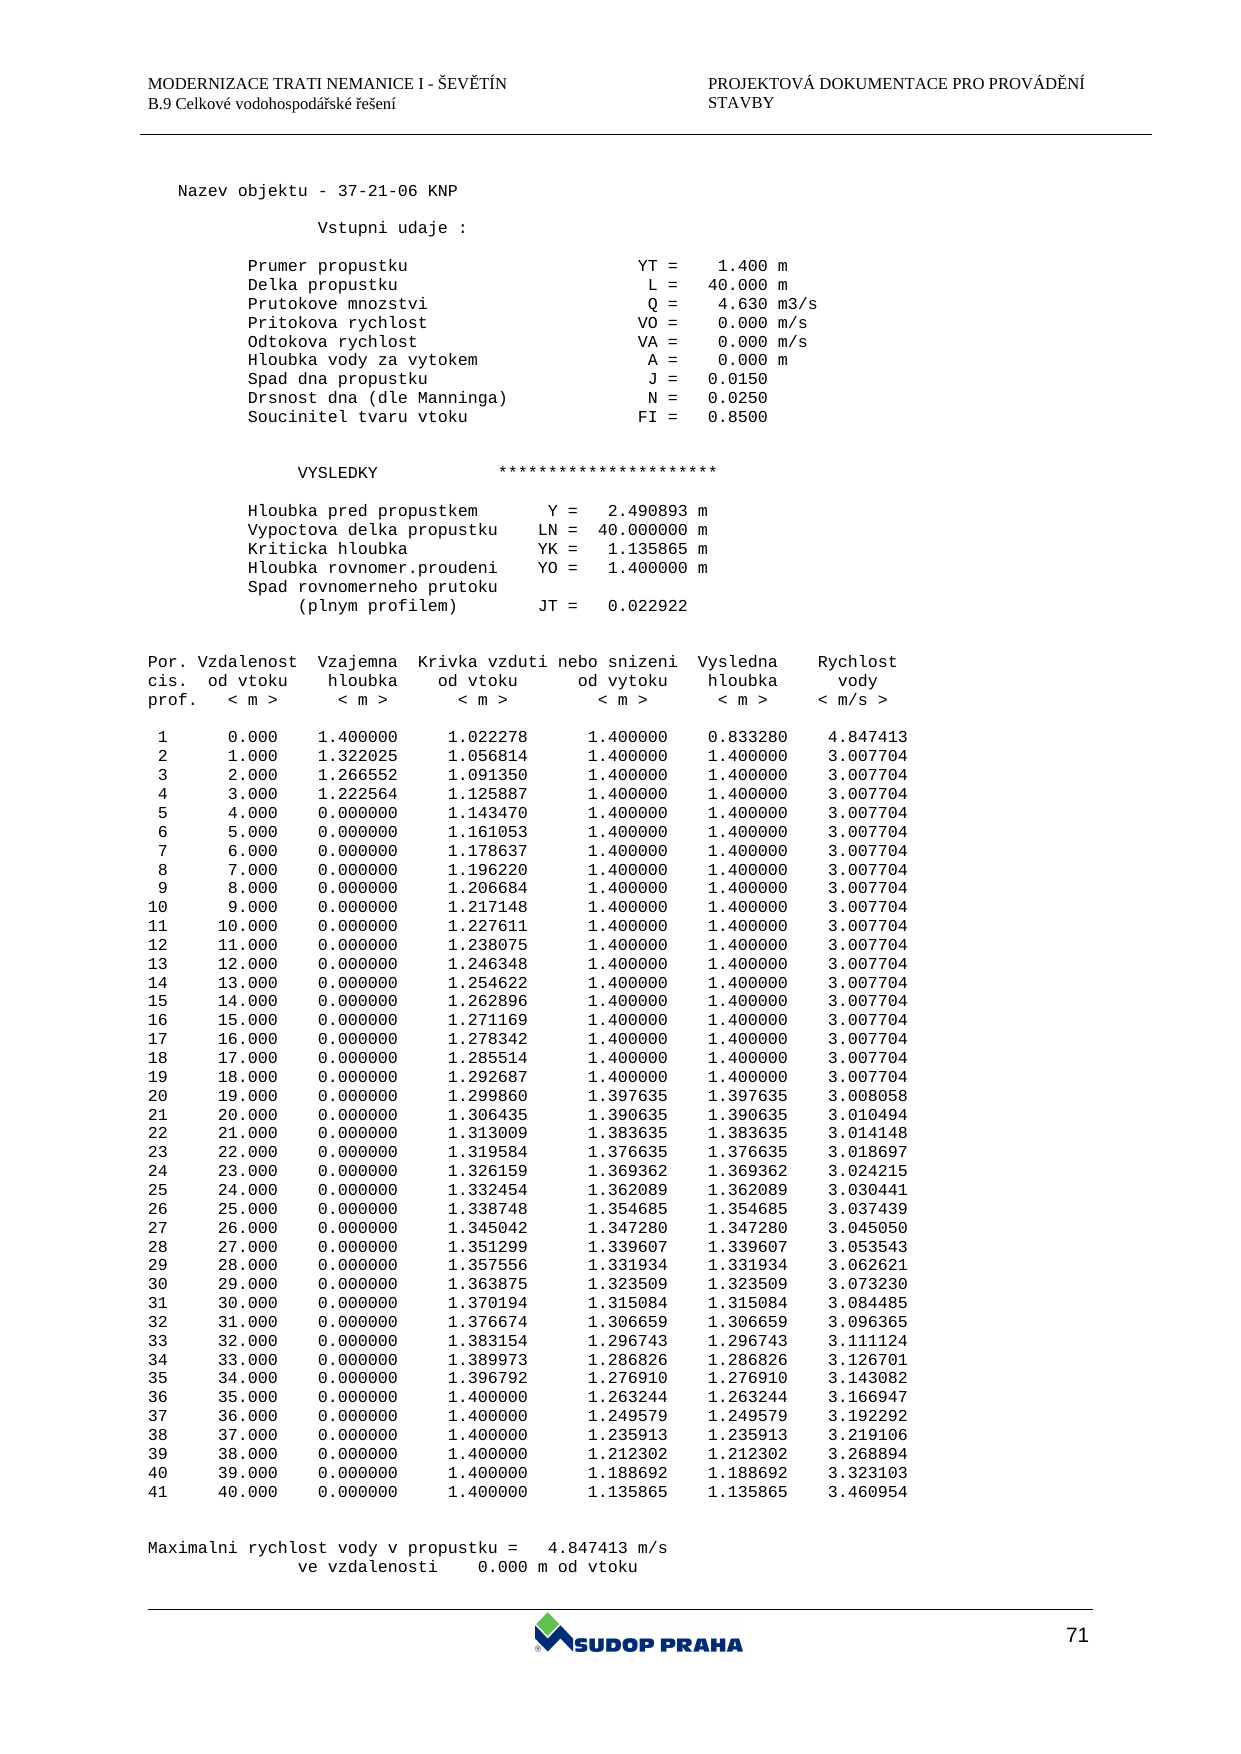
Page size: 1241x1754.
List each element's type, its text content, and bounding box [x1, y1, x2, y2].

text Por. Vzdalenost Vzajemna Krivka vzduti nebo snizeni Vysledna Rychlost [148, 654, 1122, 672]
text Vstupni udaje : [148, 220, 1122, 239]
text 3 2.000 1.266552 1.091350 1.400000 1.400000 3.007704 [148, 767, 1122, 786]
text Odtokova rychlost VA = 0.000 m/s [148, 333, 1122, 352]
text 28 27.000 0.000000 1.351299 1.339607 1.339607 3.053543 [148, 1238, 1122, 1257]
text 1 0.000 1.400000 1.022278 1.400000 0.833280 4.847413 [148, 729, 1122, 748]
text 12 11.000 0.000000 1.238075 1.400000 1.400000 3.007704 [148, 936, 1122, 955]
text 16 15.000 0.000000 1.271169 1.400000 1.400000 3.007704 [148, 1012, 1122, 1031]
text 25 24.000 0.000000 1.332454 1.362089 1.362089 3.030441 [148, 1182, 1122, 1200]
text 15 14.000 0.000000 1.262896 1.400000 1.400000 3.007704 [148, 993, 1122, 1012]
text 26 25.000 0.000000 1.338748 1.354685 1.354685 3.037439 [148, 1200, 1122, 1219]
text 22 21.000 0.000000 1.313009 1.383635 1.383635 3.014148 [148, 1125, 1122, 1144]
text 29 28.000 0.000000 1.357556 1.331934 1.331934 3.062621 [148, 1257, 1122, 1276]
text 38 37.000 0.000000 1.400000 1.235913 1.235913 3.219106 [148, 1427, 1122, 1446]
text 19 18.000 0.000000 1.292687 1.400000 1.400000 3.007704 [148, 1068, 1122, 1087]
text Spad dna propustku J = 0.0150 [148, 371, 1122, 390]
text 34 33.000 0.000000 1.389973 1.286826 1.286826 3.126701 [148, 1351, 1122, 1370]
text 13 12.000 0.000000 1.246348 1.400000 1.400000 3.007704 [148, 955, 1122, 974]
text 17 16.000 0.000000 1.278342 1.400000 1.400000 3.007704 [148, 1031, 1122, 1049]
text 41 40.000 0.000000 1.400000 1.135865 1.135865 3.460954 [148, 1483, 1122, 1502]
text 4 3.000 1.222564 1.125887 1.400000 1.400000 3.007704 [148, 786, 1122, 804]
text 14 13.000 0.000000 1.254622 1.400000 1.400000 3.007704 [148, 974, 1122, 993]
text 30 29.000 0.000000 1.363875 1.323509 1.323509 3.073230 [148, 1276, 1122, 1295]
text 27 26.000 0.000000 1.345042 1.347280 1.347280 3.045050 [148, 1219, 1122, 1238]
text 40 39.000 0.000000 1.400000 1.188692 1.188692 3.323103 [148, 1464, 1122, 1483]
text 24 23.000 0.000000 1.326159 1.369362 1.369362 3.024215 [148, 1163, 1122, 1182]
text 36 35.000 0.000000 1.400000 1.263244 1.263244 3.166947 [148, 1389, 1122, 1408]
text Hloubka vody za vytokem A = 0.000 m [148, 352, 1122, 371]
text 32 31.000 0.000000 1.376674 1.306659 1.306659 3.096365 [148, 1313, 1122, 1332]
text Hloubka pred propustkem Y = 2.490893 m [148, 503, 1122, 522]
text Kriticka hloubka YK = 1.135865 m [148, 541, 1122, 559]
text 35 34.000 0.000000 1.396792 1.276910 1.276910 3.143082 [148, 1370, 1122, 1389]
text 6 5.000 0.000000 1.161053 1.400000 1.400000 3.007704 [148, 823, 1122, 842]
text 7 6.000 0.000000 1.178637 1.400000 1.400000 3.007704 [148, 842, 1122, 861]
text 2 1.000 1.322025 1.056814 1.400000 1.400000 3.007704 [148, 748, 1122, 767]
text Soucinitel tvaru vtoku FI = 0.8500 [148, 408, 1122, 427]
text 18 17.000 0.000000 1.285514 1.400000 1.400000 3.007704 [148, 1049, 1122, 1068]
text Vypoctova delka propustku LN = 40.000000 m [148, 522, 1122, 541]
text 9 8.000 0.000000 1.206684 1.400000 1.400000 3.007704 [148, 880, 1122, 899]
text Hloubka rovnomer.proudeni YO = 1.400000 m [148, 559, 1122, 578]
text cis. od vtoku hloubka od vtoku od vytoku hloubka vody [148, 672, 1122, 691]
text Spad rovnomerneho prutoku [148, 578, 1122, 597]
text Delka propustku L = 40.000 m [148, 277, 1122, 295]
text 31 30.000 0.000000 1.370194 1.315084 1.315084 3.084485 [148, 1295, 1122, 1313]
text 20 19.000 0.000000 1.299860 1.397635 1.397635 3.008058 [148, 1087, 1122, 1106]
picture [535, 1612, 743, 1652]
text 23 22.000 0.000000 1.319584 1.376635 1.376635 3.018697 [148, 1144, 1122, 1163]
text 5 4.000 0.000000 1.143470 1.400000 1.400000 3.007704 [148, 804, 1122, 823]
text (plnym profilem) JT = 0.022922 [148, 597, 1122, 616]
text Drsnost dna (dle Manninga) N = 0.0250 [148, 390, 1122, 408]
text Prumer propustku YT = 1.400 m [148, 258, 1122, 277]
text Prutokove mnozstvi Q = 4.630 m3/s [148, 295, 1122, 314]
text VYSLEDKY ********************** [148, 465, 1122, 484]
text 39 38.000 0.000000 1.400000 1.212302 1.212302 3.268894 [148, 1446, 1122, 1464]
text Maximalni rychlost vody v propustku = 4.847413 m/s [148, 1540, 1122, 1559]
text ve vzdalenosti 0.000 m od vtoku [148, 1559, 1122, 1577]
text Pritokova rychlost VO = 0.000 m/s [148, 314, 1122, 333]
text 8 7.000 0.000000 1.196220 1.400000 1.400000 3.007704 [148, 861, 1122, 880]
text 10 9.000 0.000000 1.217148 1.400000 1.400000 3.007704 [148, 899, 1122, 918]
text Nazev objektu - 37-21-06 KNP [148, 182, 1122, 201]
text 11 10.000 0.000000 1.227611 1.400000 1.400000 3.007704 [148, 918, 1122, 936]
text 33 32.000 0.000000 1.383154 1.296743 1.296743 3.111124 [148, 1332, 1122, 1351]
text 21 20.000 0.000000 1.306435 1.390635 1.390635 3.010494 [148, 1106, 1122, 1125]
text prof. < m > < m > < m > < m > < m > < m/s > [148, 691, 1122, 710]
text 37 36.000 0.000000 1.400000 1.249579 1.249579 3.192292 [148, 1408, 1122, 1427]
